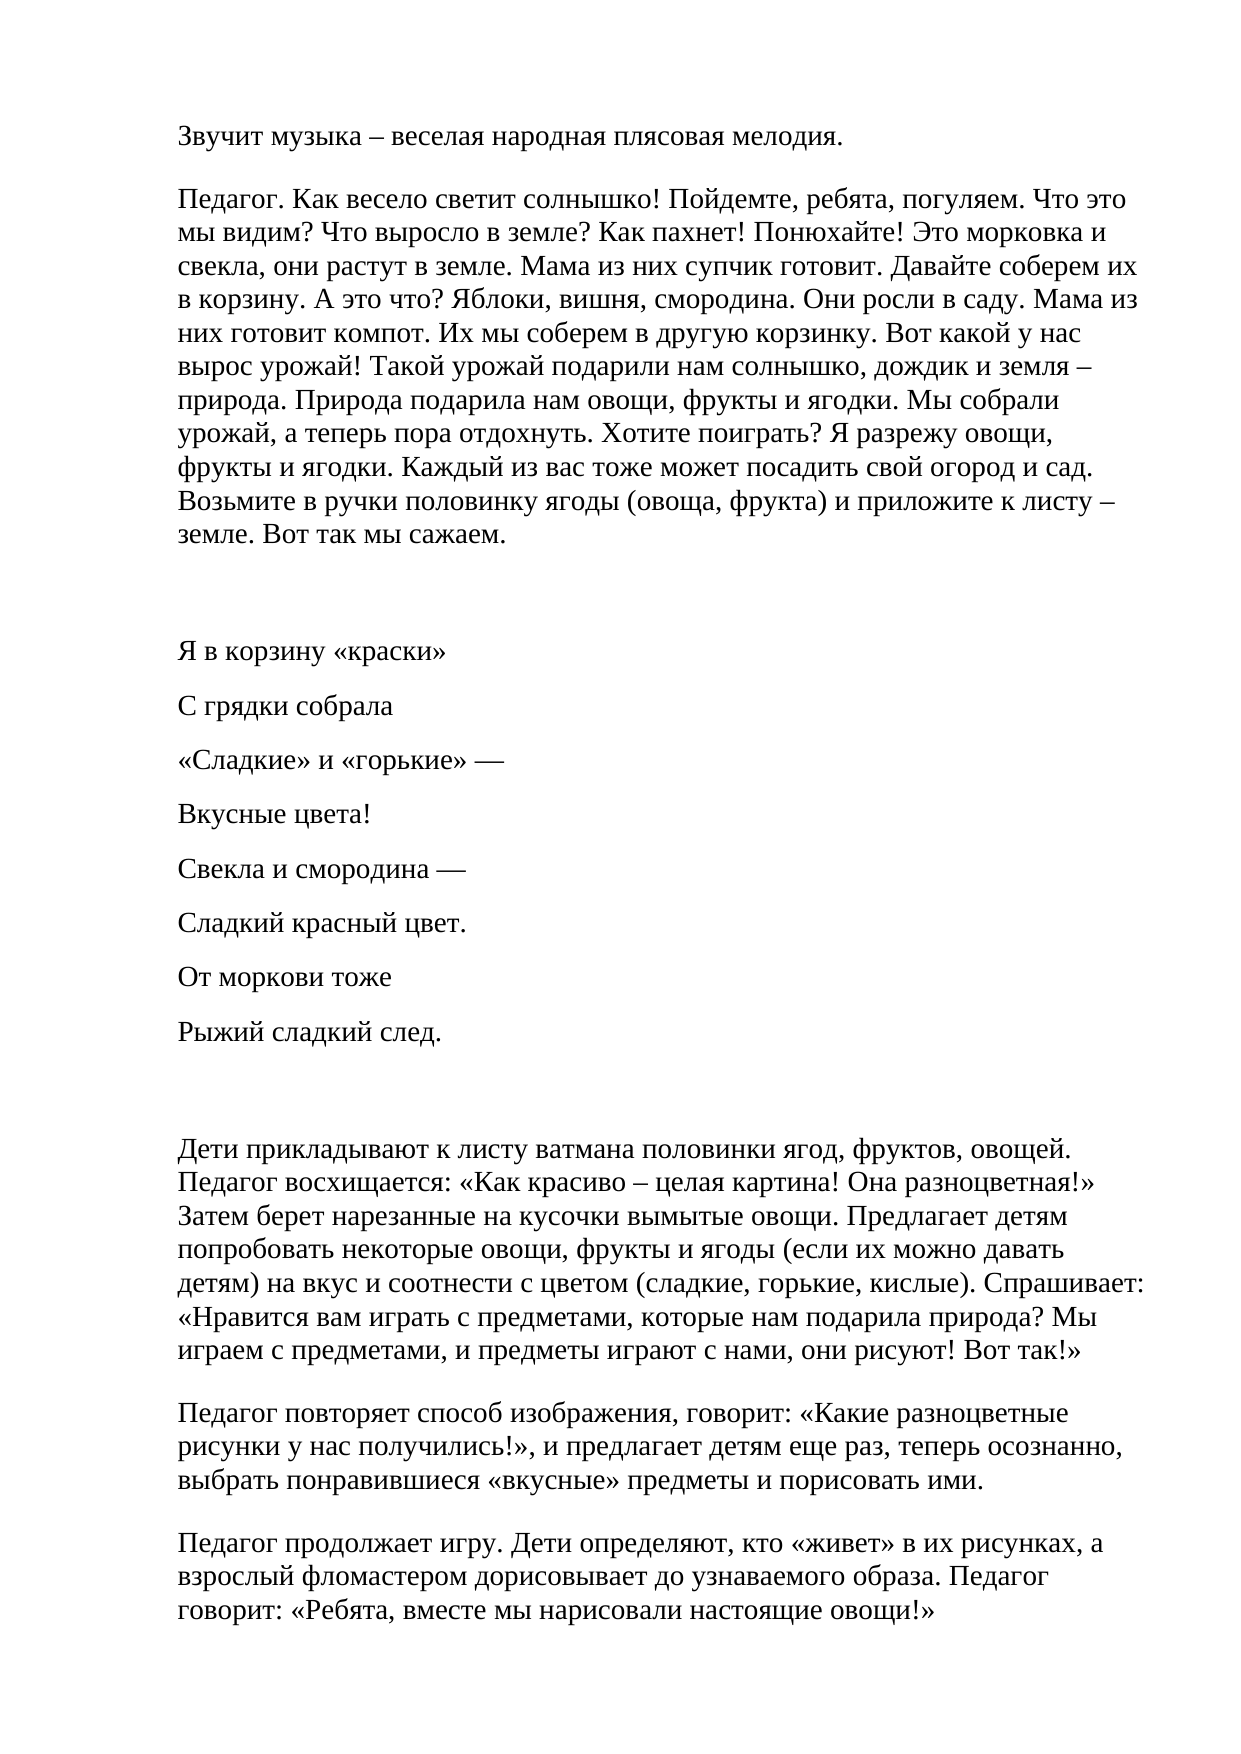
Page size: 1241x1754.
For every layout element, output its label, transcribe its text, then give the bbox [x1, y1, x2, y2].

text Я в корзину «краски» [177, 633, 1152, 667]
text «Сладкие» и «горькие» — [177, 742, 1152, 776]
text Дети прикладывают к листу ватмана половинки ягод, фруктов, овощей. Педагог восхищается: «Как красиво – целая картина! Она разноцветная!» Затем берет нарезанные на кусочки вымытые овощи. Предлагает детям попробовать некоторые овощи, фрукты и ягоды (если их можно давать детям) на вкус и соотнести с цветом (сладкие, горькие, кислые). Спрашивает: «Нравится вам играть с предметами, которые нам подарила природа? Мы играем с предметами, и предметы играют с нами, они рисуют! Вот так!» [177, 1131, 1152, 1366]
text От моркови тоже [177, 959, 1152, 993]
text Свекла и смородина — [177, 851, 1152, 884]
text Педагог продолжает игру. Дети определяют, кто «живет» в их рисунках, а взрослый фломастером дорисовывает до узнаваемого образа. Педагог говорит: «Ребята, вместе мы нарисовали настоящие овощи!» [177, 1525, 1152, 1625]
text Вкусные цвета! [177, 796, 1152, 830]
text Звучит музыка – веселая народная плясовая мелодия. [177, 118, 1152, 152]
text Рыжий сладкий след. [177, 1014, 1152, 1047]
text Педагог повторяет способ изображения, говорит: «Какие разноцветные рисунки у нас получились!», и предлагает детям еще раз, теперь осознанно, выбрать понравившиеся «вкусные» предметы и порисовать ими. [177, 1395, 1152, 1496]
text Сладкий красный цвет. [177, 905, 1152, 939]
text Педагог. Как весело светит солнышко! Пойдемте, ребята, погуляем. Что это мы видим? Что выросло в земле? Как пахнет! Понюхайте! Это морковка и свекла, они растут в земле. Мама из них супчик готовит. Давайте соберем их в корзину. А это что? Яблоки, вишня, смородина. Они росли в саду. Мама из них готовит компот. Их мы соберем в другую корзинку. Вот какой у нас вырос урожай! Такой урожай подарили нам солнышко, дождик и земля – природа. Природа подарила нам овощи, фрукты и ягодки. Мы собрали урожай, а теперь пора отдохнуть. Хотите поиграть? Я разрежу овощи, фрукты и ягодки. Каждый из вас тоже может посадить свой огород и сад. Возьмите в ручки половинку ягоды (овоща, фрукта) и приложите к листу – земле. Вот так мы сажаем. [177, 181, 1152, 550]
text С грядки собрала [177, 688, 1152, 721]
